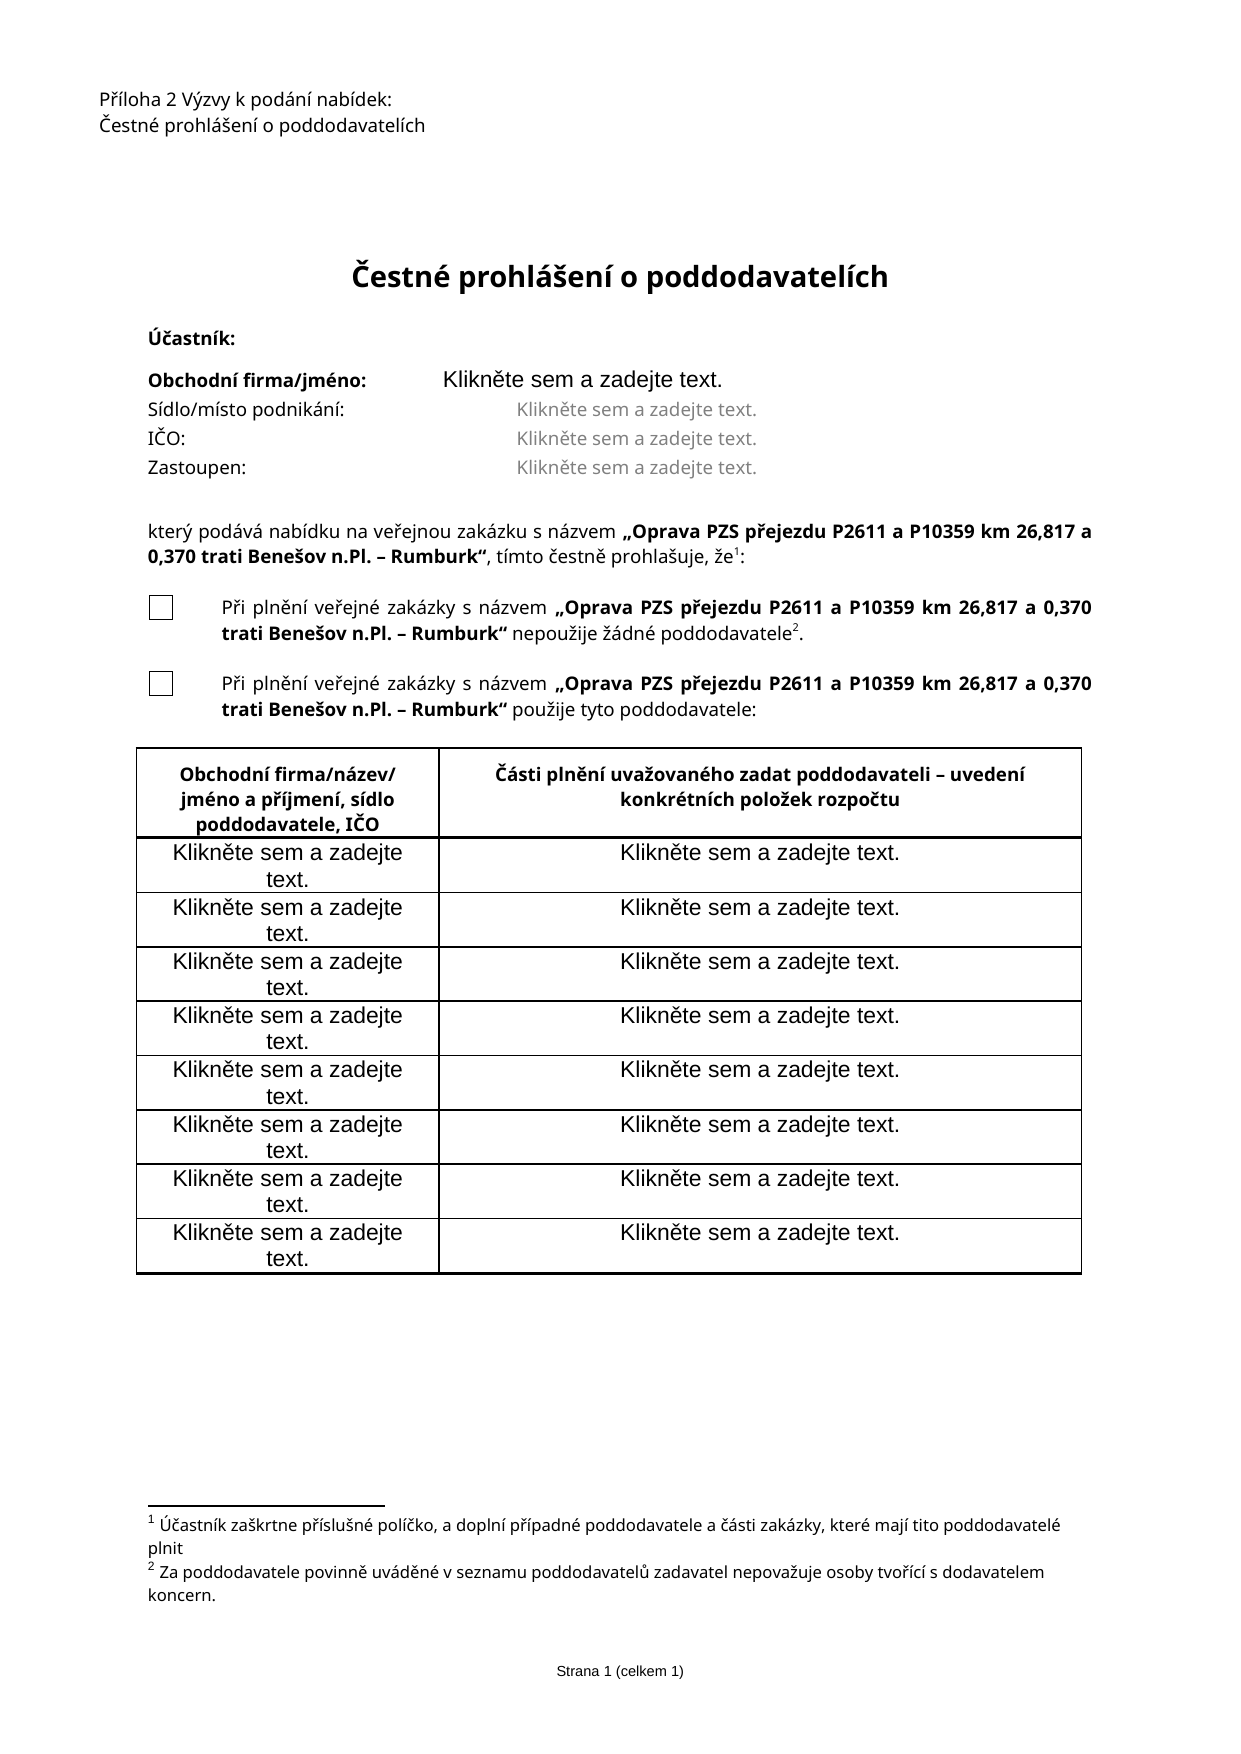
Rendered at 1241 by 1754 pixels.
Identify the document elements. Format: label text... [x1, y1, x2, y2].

text Účastník: [148, 321, 1093, 352]
title Čestné prohlášení o poddodavatelích [148, 256, 1093, 296]
text který podává nabídku na veřejnou zakázku s názvem „Oprava PZS přejezdu P2611 a P10359 km 26,817 a 0,370 trati Benešov n.Pl. – Rumburk“, tímto čestně prohlašuje, že: [148, 518, 1093, 569]
text Obchodní firma/jméno: [148, 364, 1093, 393]
text Při plnění veřejné zakázky s názvem „Oprava PZS přejezdu P2611 a P10359 km 26,817 a 0,370 trati Benešov n.Pl. – Rumburk“ nepoužije žádné poddodavatele. [148, 594, 1093, 645]
text Sídlo/místo podnikání: [148, 393, 1093, 422]
table_header Části plnění uvažovaného zadat poddodavateli – uvedení konkrétních položek rozpočtu [440, 749, 1081, 836]
text Při plnění veřejné zakázky s názvem „Oprava PZS přejezdu P2611 a P10359 km 26,817 a 0,370 trati Benešov n.Pl. – Rumburk“ použije tyto poddodavatele: [148, 670, 1093, 721]
text Zastoupen: [148, 451, 1093, 480]
text IČO: [148, 422, 1093, 451]
table_header Obchodní firma/název/ jméno a příjmení, sídlo poddodavatele, IČO [137, 749, 438, 836]
